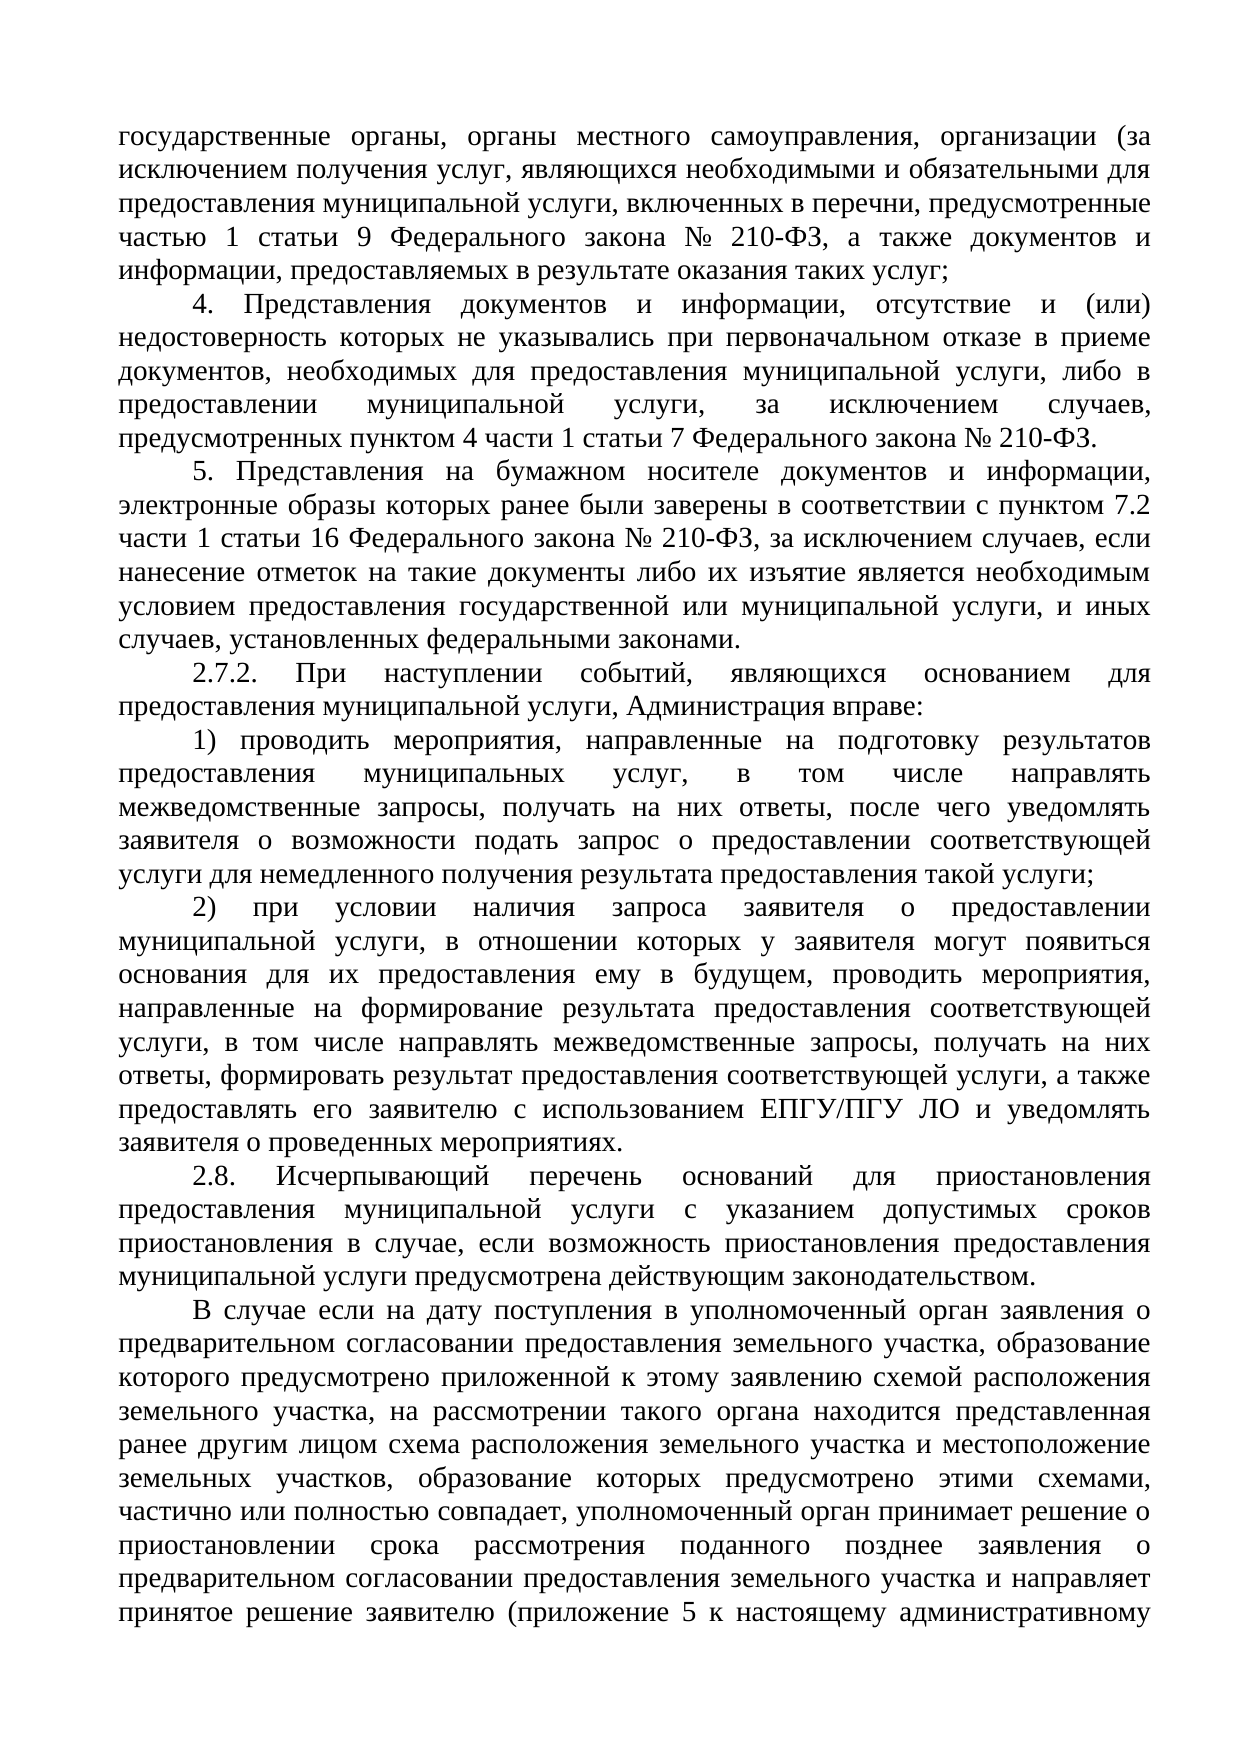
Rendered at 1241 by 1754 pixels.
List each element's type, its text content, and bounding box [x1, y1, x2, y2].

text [118, 1292, 1152, 1627]
text 1) проводить мероприятия, направленные на подготовку результатов предоставления муниципальных услуг, в том числе направлять межведомственные запросы, получать на них ответы, после чего уведомлять заявителя о возможности подать запрос о предоставлении соответствующей услуги для немедленного получения результата предоставления такой услуги; [118, 722, 1152, 889]
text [118, 118, 1152, 286]
text 4. Представления документов и информации, отсутствие и (или) недостоверность которых не указывались при первоначальном отказе в приеме документов, необходимых для предоставления муниципальной услуги, либо в предоставлении муниципальной услуги, за исключением случаев, предусмотренных пунктом 4 части 1 статьи 7 Федерального закона № 210-ФЗ. [118, 286, 1152, 453]
text 2) при условии наличия запроса заявителя о предоставлении муниципальной услуги, в отношении которых у заявителя могут появиться основания для их предоставления ему в будущем, проводить мероприятия, направленные на формирование результата предоставления соответствующей услуги, в том числе направлять межведомственные запросы, получать на них ответы, формировать результат предоставления соответствующей услуги, а также предоставлять его заявителю с использованием ЕПГУ/ПГУ ЛО и уведомлять заявителя о проведенных мероприятиях. [118, 889, 1152, 1158]
text 5. Представления на бумажном носителе документов и информации, электронные образы которых ранее были заверены в соответствии с пунктом 7.2 части 1 статьи 16 Федерального закона № 210-ФЗ, за исключением случаев, если нанесение отметок на такие документы либо их изъятие является необходимым условием предоставления государственной или муниципальной услуги, и иных случаев, установленных федеральными законами. [118, 453, 1152, 655]
text 2.8. Исчерпывающий перечень оснований для приостановления предоставления муниципальной услуги с указанием допустимых сроков приостановления в случае, если возможность приостановления предоставления муниципальной услуги предусмотрена действующим законодательством. [118, 1158, 1152, 1292]
text 2.7.2. При наступлении событий, являющихся основанием для предоставления муниципальной услуги, Администрация вправе: [118, 655, 1152, 722]
